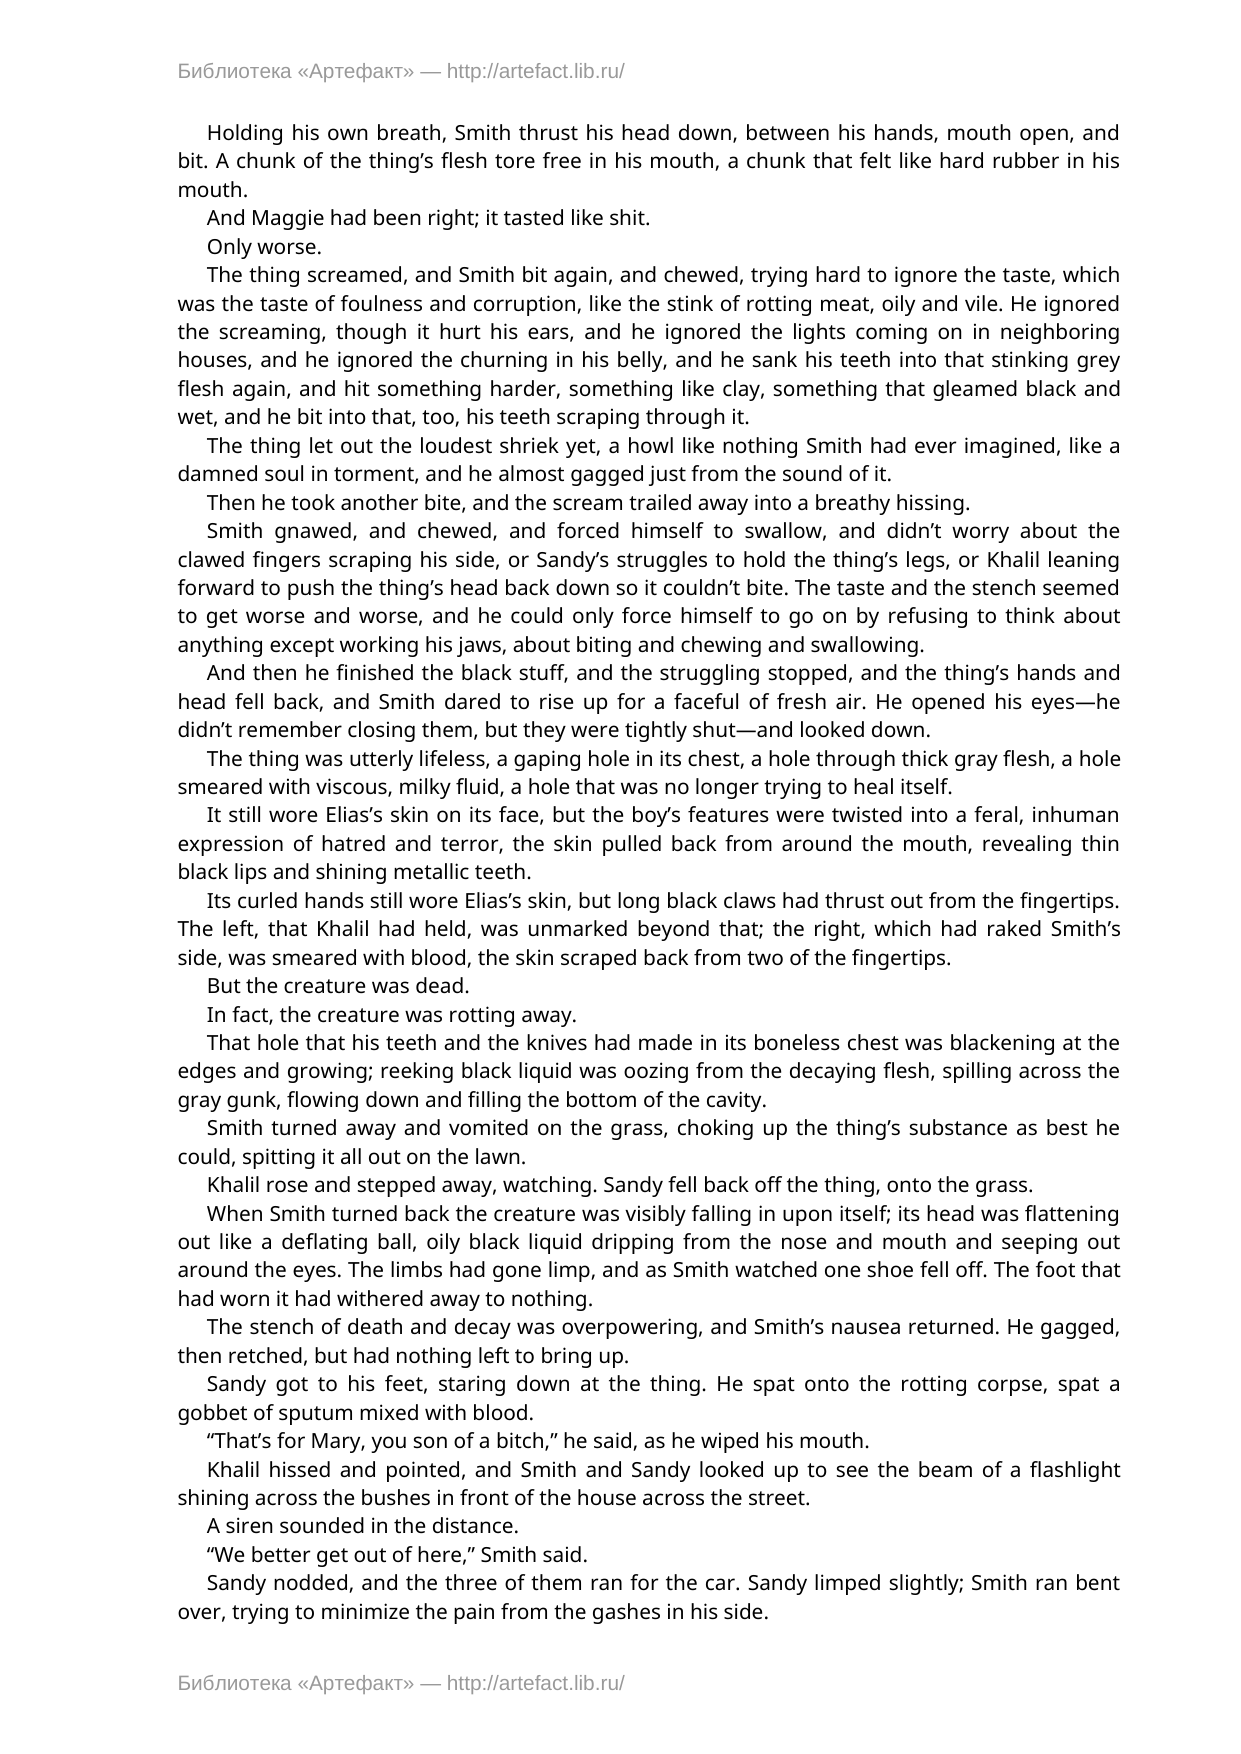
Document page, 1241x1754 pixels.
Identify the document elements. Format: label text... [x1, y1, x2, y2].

text “We better get out of here,” Smith said. [177, 1540, 1122, 1568]
text Holding his own breath, Smith thrust his head down, between his hands, mouth open, and bit. A chunk of the thing’s flesh tore free in his mouth, a chunk that felt like hard rubber in his mouth. [177, 118, 1122, 203]
text The thing was utterly lifeless, a gaping hole in its chest, a hole through thick gray flesh, a hole smeared with viscous, milky fluid, a hole that was no longer trying to heal itself. [177, 744, 1122, 801]
text Sandy got to his feet, staring down at the thing. He spat onto the rotting corpse, spat a gobbet of sputum mixed with blood. [177, 1369, 1122, 1426]
text Sandy nodded, and the three of them ran for the car. Sandy limped slightly; Smith ran bent over, trying to minimize the pain from the gashes in his side. [177, 1568, 1122, 1625]
text Then he took another bite, and the scream trailed away into a breathy hissing. [177, 488, 1122, 516]
text When Smith turned back the creature was visibly falling in upon itself; its head was flattening out like a deflating ball, oily black liquid dripping from the nose and mouth and seeping out around the eyes. The limbs had gone limp, and as Smith watched one shoe fell off. The foot that had worn it had withered away to nothing. [177, 1199, 1122, 1312]
text Smith turned away and vomited on the grass, choking up the thing’s substance as best he could, spitting it all out on the lawn. [177, 1113, 1122, 1170]
text A siren sounded in the distance. [177, 1512, 1122, 1540]
text In fact, the creature was rotting away. [177, 1000, 1122, 1028]
text And then he finished the black stuff, and the struggling stopped, and the thing’s hands and head fell back, and Smith dared to rise up for a faceful of fresh air. He opened his eyes—he didn’t remember closing them, but they were tightly shut—and looked down. [177, 658, 1122, 744]
text Khalil rose and stepped away, watching. Sandy fell back off the thing, onto the grass. [177, 1170, 1122, 1199]
text Its curled hands still wore Elias’s skin, but long black claws had thrust out from the fingertips. The left, that Khalil had held, was unmarked beyond that; the right, which had raked Smith’s side, was smeared with blood, the skin scraped back from two of the fingertips. [177, 886, 1122, 971]
text The stench of death and decay was overpowering, and Smith’s nausea returned. He gagged, then retched, but had nothing left to bring up. [177, 1312, 1122, 1369]
text But the creature was dead. [177, 971, 1122, 1000]
text Khalil hissed and pointed, and Smith and Sandy looked up to see the beam of a flashlight shining across the bushes in front of the house across the street. [177, 1455, 1122, 1512]
text That hole that his teeth and the knives had made in its boneless chest was blackening at the edges and growing; reeking black liquid was oozing from the decaying flesh, spilling across the gray gunk, flowing down and filling the bottom of the cavity. [177, 1028, 1122, 1113]
text The thing let out the loudest shriek yet, a howl like nothing Smith had ever imagined, like a damned soul in torment, and he almost gagged just from the sound of it. [177, 431, 1122, 488]
text Smith gnawed, and chewed, and forced himself to swallow, and didn’t worry about the clawed fingers scraping his side, or Sandy’s struggles to hold the thing’s legs, or Khalil leaning forward to push the thing’s head back down so it couldn’t bite. The taste and the stench seemed to get worse and worse, and he could only force himself to go on by refusing to think about anything except working his jaws, about biting and chewing and swallowing. [177, 516, 1122, 658]
text “That’s for Mary, you son of a bitch,” he said, as he wiped his mouth. [177, 1426, 1122, 1455]
text Only worse. [177, 232, 1122, 260]
text And Maggie had been right; it tasted like shit. [177, 203, 1122, 232]
text The thing screamed, and Smith bit again, and chewed, trying hard to ignore the taste, which was the taste of foulness and corruption, like the stink of rotting meat, oily and vile. He ignored the screaming, though it hurt his ears, and he ignored the lights coming on in neighboring houses, and he ignored the churning in his belly, and he sank his teeth into that stinking grey flesh again, and hit something harder, something like clay, something that gleamed black and wet, and he bit into that, too, his teeth scraping through it. [177, 260, 1122, 431]
text It still wore Elias’s skin on its face, but the boy’s features were twisted into a feral, inhuman expression of hatred and terror, the skin pulled back from around the mouth, revealing thin black lips and shining metallic teeth. [177, 801, 1122, 886]
